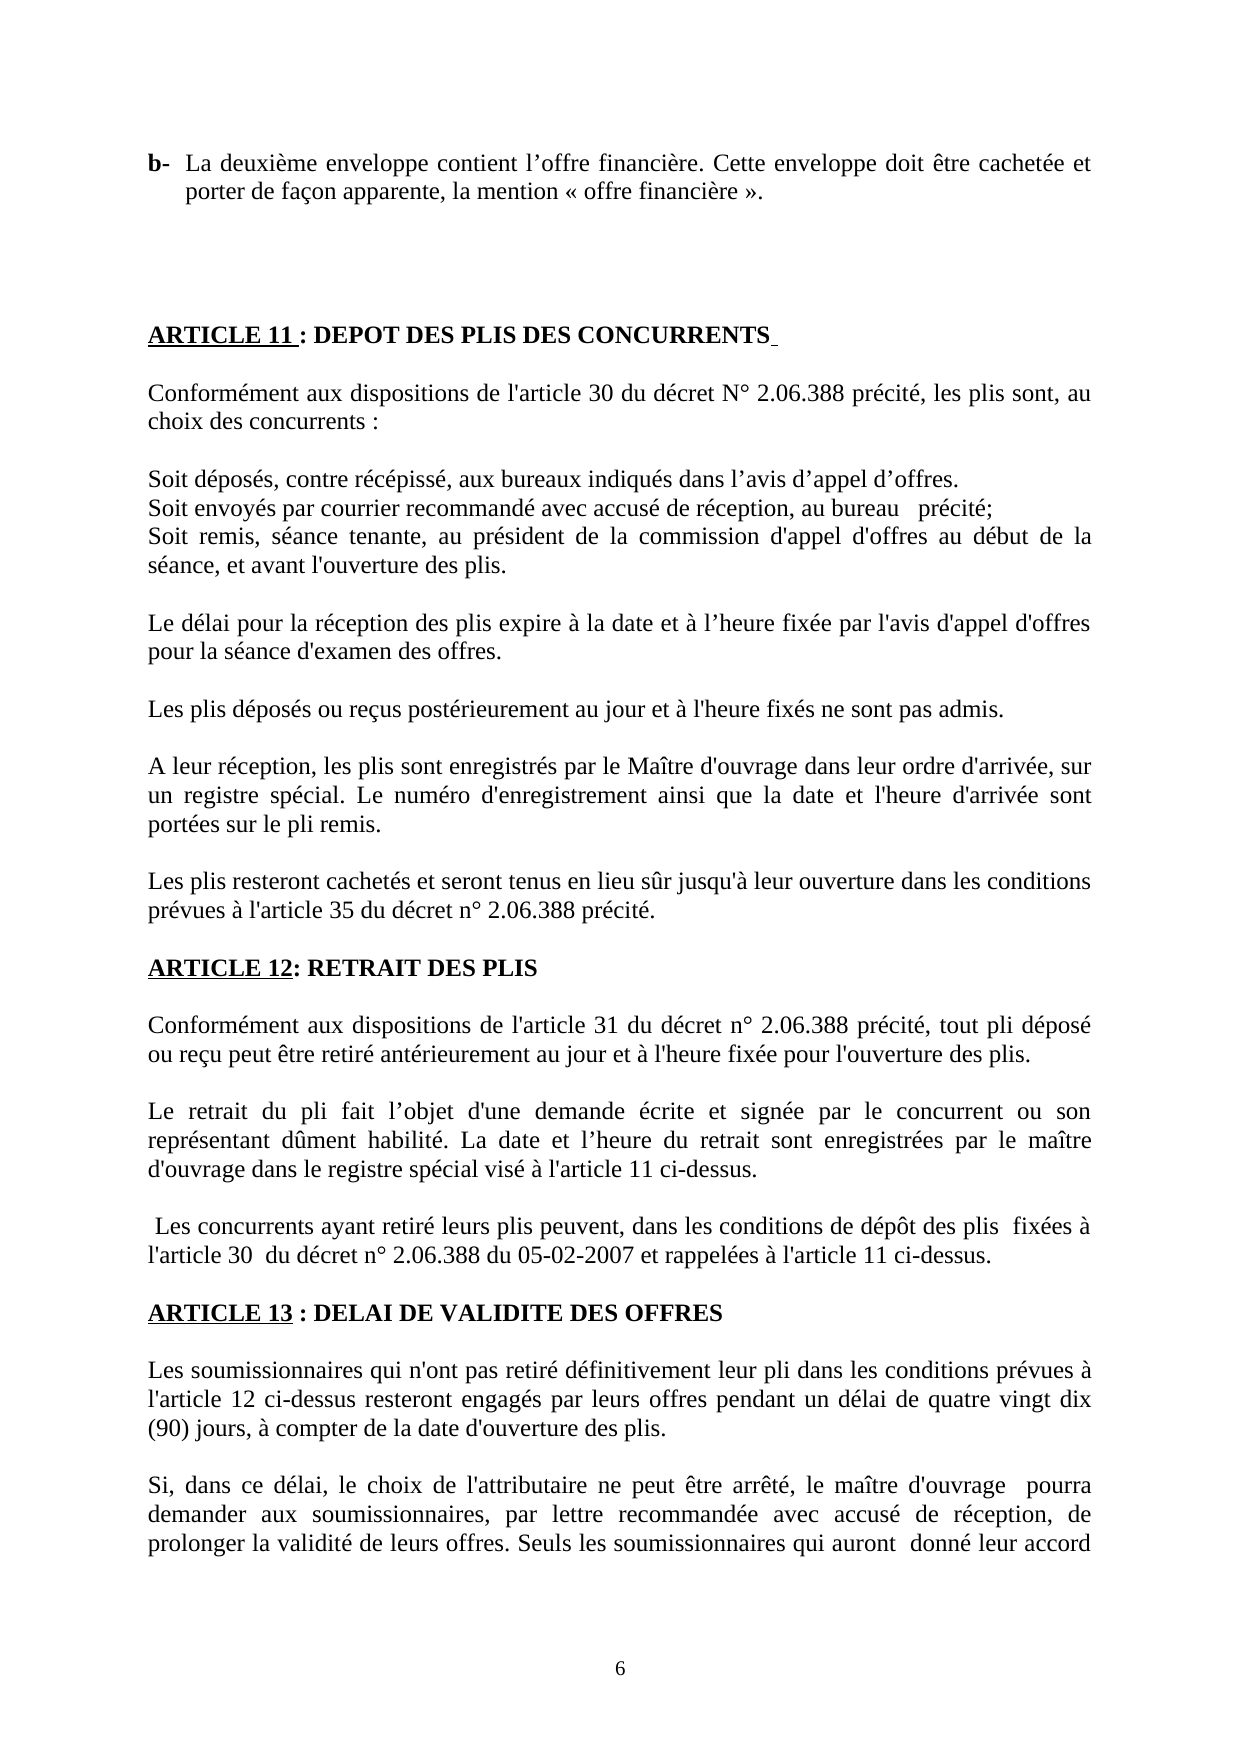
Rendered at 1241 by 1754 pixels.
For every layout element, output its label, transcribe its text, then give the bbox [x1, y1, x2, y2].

text Conformément aux dispositions de l'article 31 du décret n° 2.06.388 précité, tout pli déposé ou reçu peut être retiré antérieurement au jour et à l'heure fixée pour l'ouverture des plis. [148, 1010, 1093, 1068]
text Le retrait du pli fait l’objet d'une demande écrite et signée par le concurrent ou son représentant dûment habilité. La date et l’heure du retrait sont enregistrées par le maître d'ouvrage dans le registre spécial visé à l'article 11 ci-dessus. [148, 1096, 1093, 1183]
text Soit envoyés par courrier recommandé avec accusé de réception, au bureau précité; [148, 493, 1093, 521]
text Conformément aux dispositions de l'article 30 du décret N° 2.06.388 précité, les plis sont, au choix des concurrents : [148, 378, 1093, 435]
text Les plis resteront cachetés et seront tenus en lieu sûr jusqu'à leur ouverture dans les conditions prévues à l'article 35 du décret n° 2.06.388 précité. [148, 866, 1093, 924]
text Soit déposés, contre récépissé, aux bureaux indiqués dans l’avis d’appel d’offres. [148, 464, 1093, 493]
list La deuxième enveloppe contient l’offre financière. Cette enveloppe doit être cachetée et porter de façon apparente, la mention « offre financière ». [148, 148, 1093, 205]
text Le délai pour la réception des plis expire à la date et à l’heure fixée par l'avis d'appel d'offres pour la séance d'examen des offres. [148, 608, 1093, 665]
text Les concurrents ayant retiré leurs plis peuvent, dans les conditions de dépôt des plis fixées à l'article 30 du décret n° 2.06.388 du 05-02-2007 et rappelées à l'article 11 ci-dessus. [148, 1211, 1093, 1269]
subtitle ARTICLE 11 : DEPOT DES PLIS DES CONCURRENTS [148, 320, 1093, 349]
text Soit remis, séance tenante, au président de la commission d'appel d'offres au début de la séance, et avant l'ouverture des plis. [148, 521, 1093, 579]
text Les soumissionnaires qui n'ont pas retiré définitivement leur pli dans les conditions prévues à l'article 12 ci-dessus resteront engagés par leurs offres pendant un délai de quatre vingt dix (90) jours, à compter de la date d'ouverture des plis. [148, 1355, 1093, 1441]
text Les plis déposés ou reçus postérieurement au jour et à l'heure fixés ne sont pas admis. [148, 694, 1093, 723]
subtitle ARTICLE 12: RETRAIT DES PLIS [148, 953, 1093, 981]
text A leur réception, les plis sont enregistrés par le Maître d'ouvrage dans leur ordre d'arrivée, sur un registre spécial. Le numéro d'enregistrement ainsi que la date et l'heure d'arrivée sont portées sur le pli remis. [148, 751, 1093, 838]
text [148, 1470, 1093, 1556]
text ARTICLE 13 : DELAI DE VALIDITE DES OFFRES [148, 1298, 1093, 1326]
